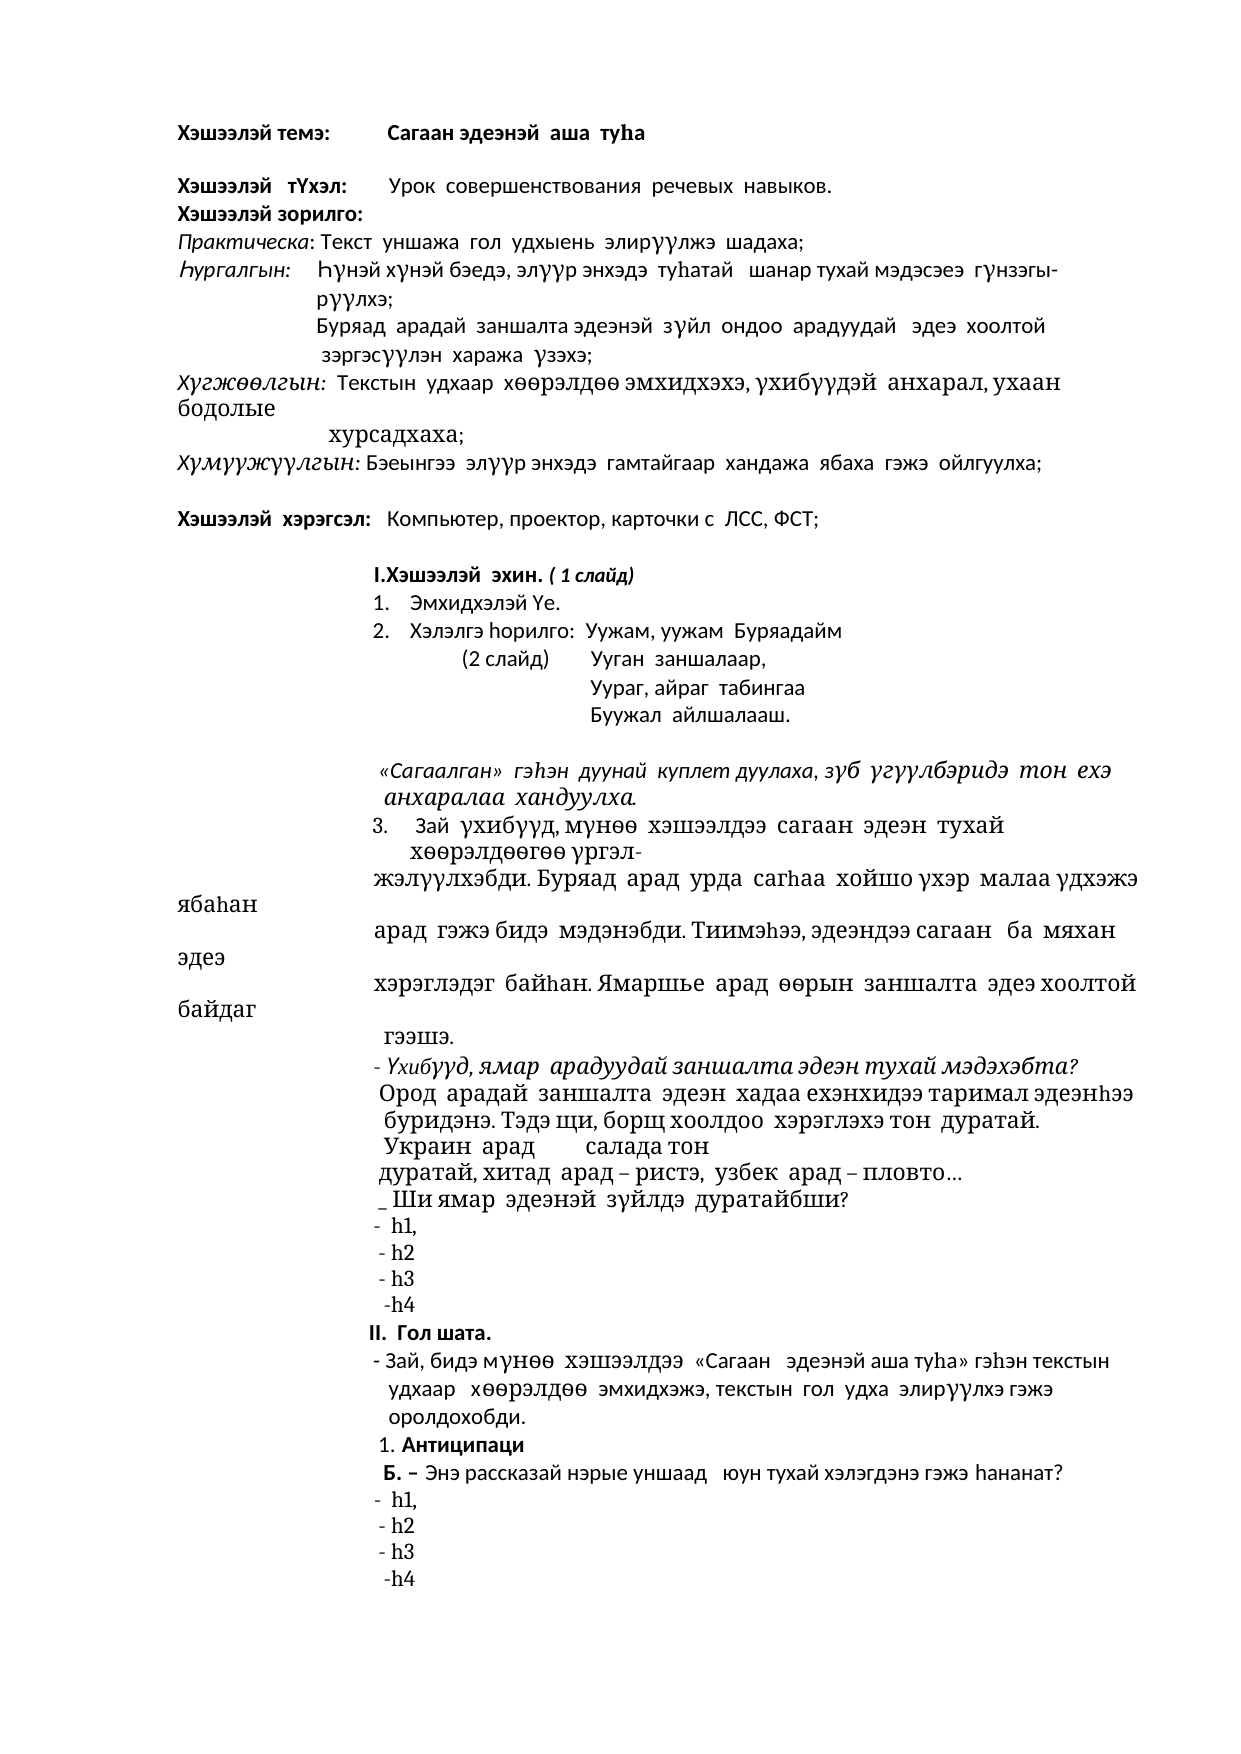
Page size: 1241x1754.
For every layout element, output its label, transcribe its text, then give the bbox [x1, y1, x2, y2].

text Украин арад салада тон [177, 1134, 1152, 1160]
text (2 слайд) Ууган заншалаар, [410, 644, 1152, 673]
text 1. Антиципаци [177, 1430, 1152, 1458]
text -h4 [177, 1292, 1152, 1318]
text Хγмγγжγγлгын: Бэеынгээ элγγр энхэдэ гамтайгаар хандажа ябаха гэжэ ойлгуулха; [177, 448, 1152, 476]
text _ Ши ямар эдеэнэй зγйлдэ дуратайбши? [177, 1187, 1152, 1213]
text Ород арадай заншалта эдеэн хадаа ехэнхидээ таримал эдеэнhээ [177, 1081, 1152, 1107]
text - h1, [177, 1213, 1152, 1239]
text - h3 [177, 1539, 1152, 1566]
text «Сагаалган» гэhэн дуунай куплет дуулаха, зγб γгγγлбэридэ тон ехэ [177, 757, 1152, 785]
text гээшэ. [177, 1023, 1152, 1050]
text буридэнэ. Тэдэ щи, борщ хоолдоо хэрэглэхэ тон дуратай. [177, 1107, 1152, 1134]
text - h1, [177, 1486, 1152, 1513]
text II. Гол шата. [177, 1318, 1152, 1346]
text Хэшээлэй зорилго: [177, 199, 1152, 227]
text зэргэсγγлэн хаража γзэхэ; [177, 340, 1152, 368]
text дуратай, хитад арад – ристэ, узбек арад – пловто… [177, 1160, 1152, 1187]
text Практическа: Текст уншажа гол удхыень элирγγлжэ шадаха; [177, 227, 1152, 255]
text удхаар хѳѳрэлдѳѳ эмхидхэжэ, текстын гол удха элирγγлхэ гэжэ [177, 1374, 1152, 1402]
text - h3 [177, 1266, 1152, 1292]
list Хэлэлгэ hорилго: Уужам, уужам Буряадайм [372, 617, 1152, 644]
text арад гэжэ бидэ мэдэнэбди. Тиимэhээ, эдеэндээ сагаан ба мяхан эдеэ [177, 918, 1152, 971]
text - h2 [177, 1513, 1152, 1539]
text оролдохобди. [177, 1402, 1152, 1430]
text Һургалгын: Һγнэй хγнэй бэедэ, элγγр энхэдэ туhатай шанар тухай мэдэсэеэ гγнзэгы- [177, 255, 1152, 284]
list Зай γхибγγд, мγнѳѳ хэшээлдээ сагаан эдеэн тухай хѳѳрэлдѳѳгѳѳ γргэл- [372, 811, 1152, 865]
text - Yхибγγд, ямар арадуудай заншалта эдеэн тухай мэдэхэбта? [177, 1050, 1152, 1081]
text хэрэглэдэг байhан. Ямаршье арад ѳѳрын заншалта эдеэ хоолтой байдаг [177, 971, 1152, 1023]
text Буряад арадай заншалта эдеэнэй зγйл ондоо арадуудай эдеэ хоолтой [177, 312, 1152, 340]
text Хэшээлэй тΥхэл: Урок совершенствования речевых навыков. [177, 171, 1152, 199]
text Буужал айлшалааш. [410, 701, 1152, 729]
text хурсадхаха; [177, 422, 1152, 448]
text Б. – Энэ рассказай нэрые уншаад юун тухай хэлэгдэнэ гэжэ hананат? [177, 1458, 1152, 1486]
text Хэшээлэй хэрэгсэл: Компьютер, проектор, карточки с ЛСС, ФСТ; [177, 504, 1152, 532]
text - Зай, бидэ мγнѳѳ хэшээлдээ «Сагаан эдеэнэй аша туhа» гэhэн текстын [177, 1346, 1152, 1374]
text -h4 [177, 1566, 1152, 1592]
text жэлγγлхэбди. Буряад арад урда сагhаа хойшо γхэр малаа γдхэжэ ябаhан [177, 865, 1152, 918]
text рγγлхэ; [177, 284, 1152, 312]
list Эмхидхэлэй Υе. [372, 588, 1152, 617]
text Уураг, айраг табингаа [410, 673, 1152, 701]
text - h2 [177, 1239, 1152, 1266]
text Хγгжѳѳлгын: Текстын удхаар хѳѳрэлдѳѳ эмхидхэхэ, γхибγγдэй анхарал, ухаан бодолые [177, 368, 1152, 422]
text I.Хэшээлэй эхин. ( 1 слайд) [177, 561, 1152, 588]
text анхаралаа хандуулха. [177, 785, 1152, 811]
text Хэшээлэй темэ: Сагаан эдеэнэй аша туhа [177, 118, 1152, 146]
